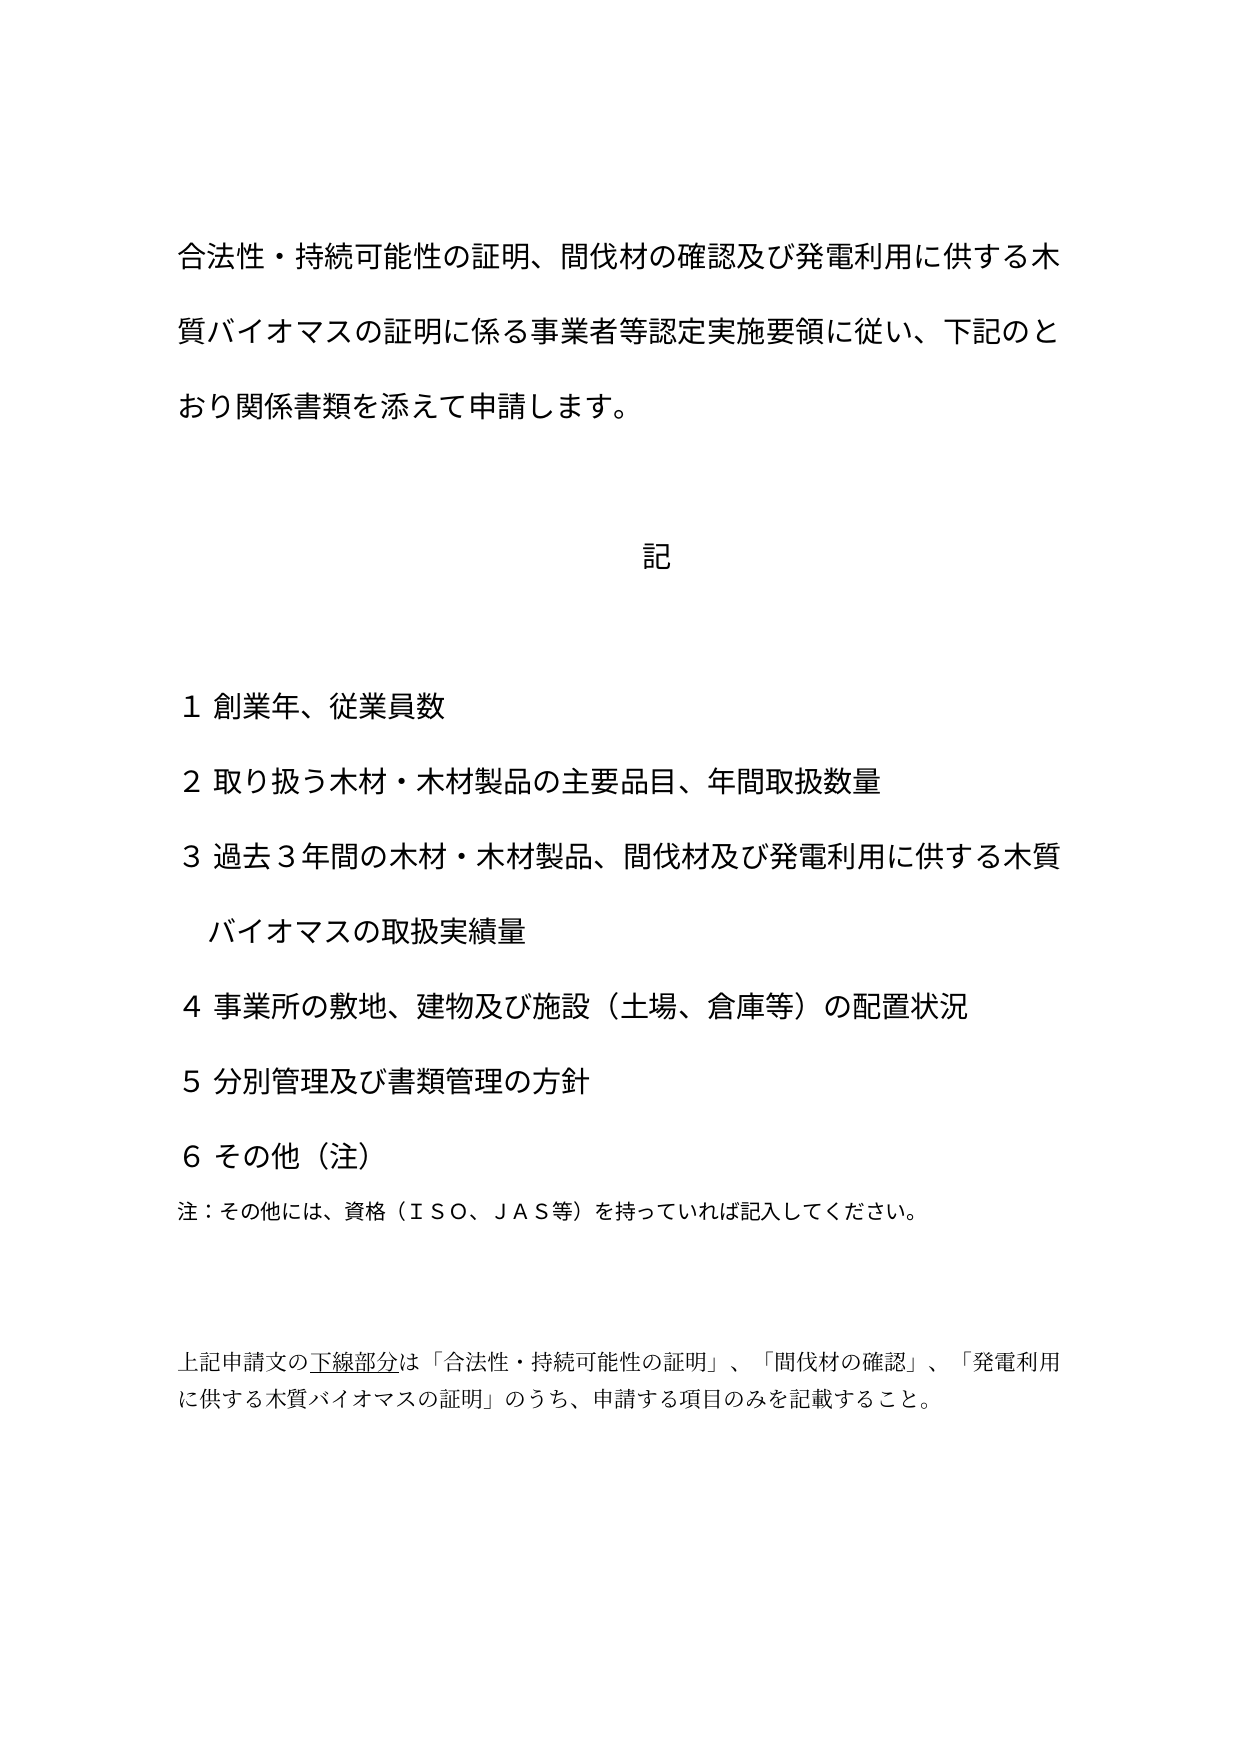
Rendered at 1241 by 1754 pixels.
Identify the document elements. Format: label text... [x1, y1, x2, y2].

text 注：その他には、資格（ＩＳＯ、ＪＡＳ等）を持っていれば記入してください。 [177, 1192, 1063, 1229]
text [177, 217, 1063, 442]
text ４ 事業所の敷地、建物及び施設（土場、倉庫等）の配置状況 [177, 967, 1063, 1042]
text 上記申請文の下線部分は「合法性・持続可能性の証明」、「間伐材の確認」、「発電利用に供する木質バイオマスの証明」のうち、申請する項目のみを記載すること。 [177, 1342, 1063, 1417]
text ５ 分別管理及び書類管理の方針 [177, 1042, 1063, 1117]
text ２ 取り扱う木材・木材製品の主要品目、年間取扱数量 [177, 742, 1063, 817]
text 記 [177, 517, 1063, 592]
text ６ その他（注） [177, 1117, 1063, 1192]
text ３ 過去３年間の木材・木材製品、間伐材及び発電利用に供する木質バイオマスの取扱実績量 [177, 817, 1063, 967]
text １ 創業年、従業員数 [177, 667, 1063, 742]
